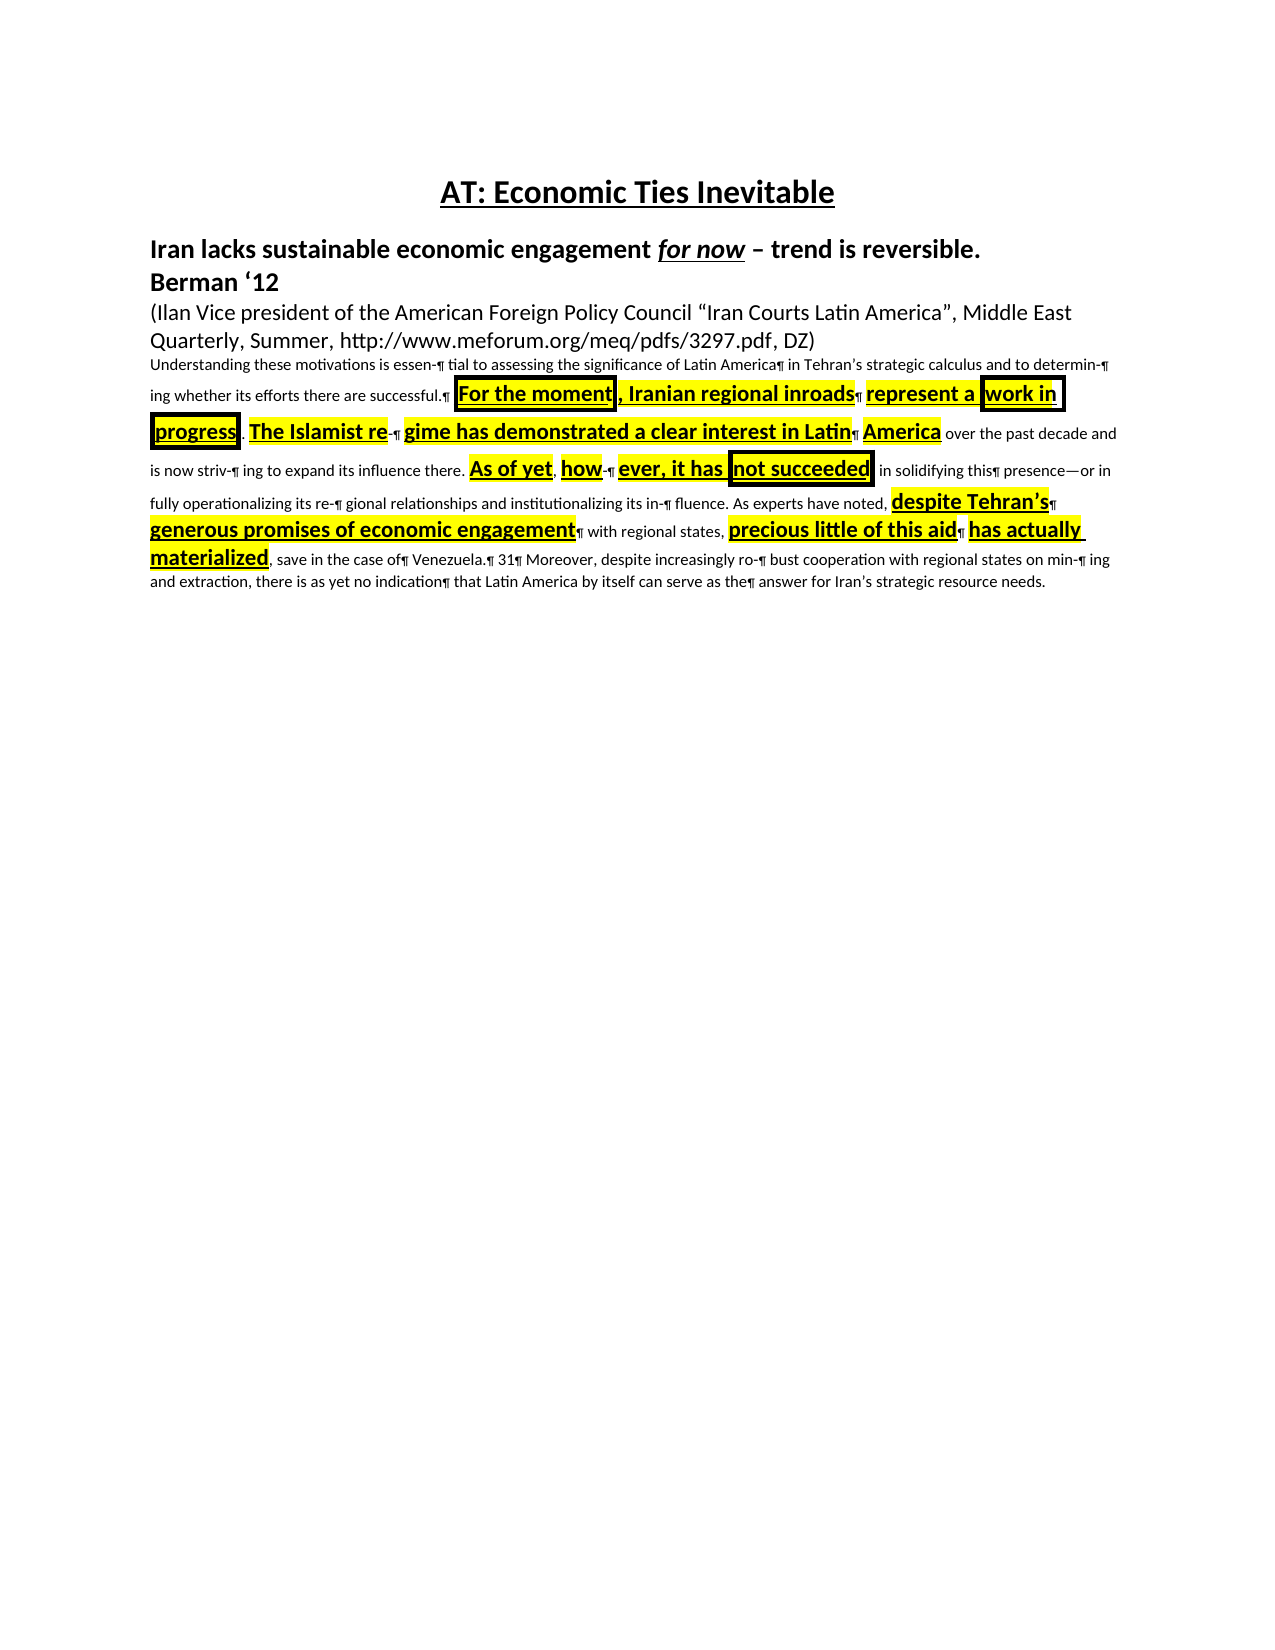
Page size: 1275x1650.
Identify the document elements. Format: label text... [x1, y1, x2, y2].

text Understanding these motivations is essen-¶ tial to assessing the significance of Latin America¶ in Tehran’s strategic calculus and to determin-¶ ing whether its efforts there are successful.¶ For the moment, Iranian regional inroads¶ represent a work in progress. The Islamist re-¶ gime has demonstrated a clear interest in Latin¶ America over the past decade and is now striv-¶ ing to expand its influence there. As of yet, how-¶ ever, it has not succeeded in solidifying this¶ presence—or in fully operationalizing its re-¶ gional relationships and institutionalizing its in-¶ fluence. As experts have noted, despite Tehran’s¶ generous promises of economic engagement¶ with regional states, precious little of this aid¶ has actually materialized, save in the case of¶ Venezuela.¶ 31¶ Moreover, despite increasingly ro-¶ bust cooperation with regional states on min-¶ ing and extraction, there is as yet no indication¶ that Latin America by itself can serve as the¶ answer for Iran’s strategic resource needs. [150, 354, 1125, 591]
subtitle AT: Economic Ties Inevitable [150, 171, 1125, 212]
text (Ilan Vice president of the American Foreign Policy Council “Iran Courts Latin America”, Middle East Quarterly, Summer, http://www.meforum.org/meq/pdfs/3297.pdf, DZ) [150, 298, 1125, 354]
subtitle Iran lacks sustainable economic engagement for now – trend is reversible. [150, 232, 1125, 265]
text Berman ‘12 [150, 265, 1125, 298]
